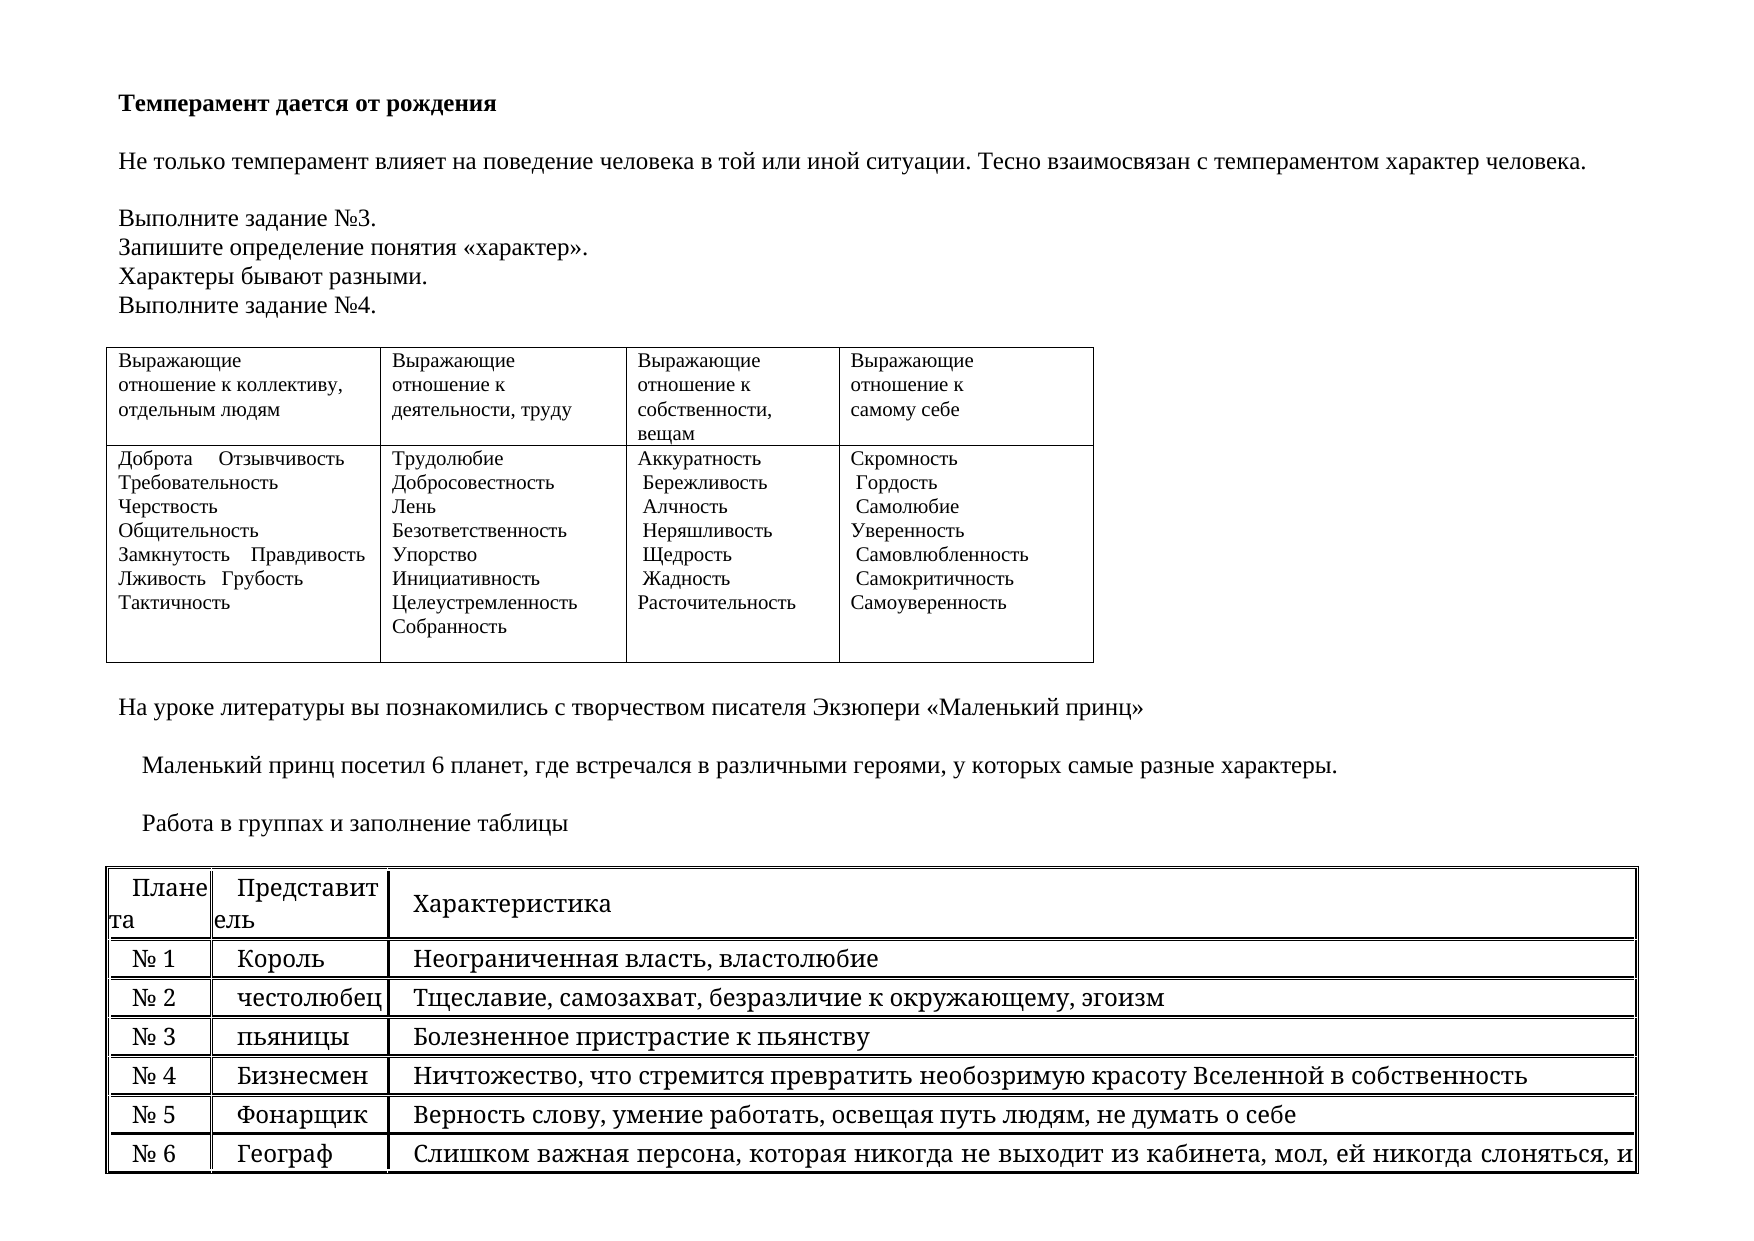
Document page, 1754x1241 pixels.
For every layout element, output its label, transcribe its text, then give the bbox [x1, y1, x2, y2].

table_header Выражающие отношение к деятельности, труду [381, 348, 626, 444]
text Выполните задание №3. [118, 203, 1636, 232]
table_header Планета [109, 869, 212, 937]
table_cell Доброта Отзывчивость Требовательность Черствость Общительность Замкнутость Правдивость Лживость Грубость Тактичность [107, 446, 380, 662]
table_cell № 6 [109, 1132, 212, 1171]
text Маленький принц посетил 6 планет, где встречался в различными героями, у которых самые разные характеры. [118, 750, 1636, 779]
table_header Выражающие отношение к коллективу, отдельным людям [107, 348, 380, 444]
table_cell честолюбец [213, 980, 387, 1015]
text Выполните задание №4. [118, 290, 1636, 318]
text Характеры бывают разными. [118, 261, 1636, 290]
table_cell Верность слову, умение работать, освещая путь людям, не думать о себе [390, 1093, 1636, 1132]
table_cell № 3 [109, 1015, 210, 1054]
text Запишите определение понятия «характер». [118, 232, 1636, 261]
table_cell Тщеславие, самозахват, безразличие к окружающему, эгоизм [390, 976, 1636, 1015]
table_cell Аккуратность Бережливость Алчность Неряшливость Щедрость Жадность Расточительность [627, 446, 839, 662]
table_cell Скромность Гордость Самолюбие Уверенность Самовлюбленность Самокритичность Самоуверенность [840, 446, 1093, 662]
table_cell Болезненное пристрастие к пьянству [390, 1015, 1636, 1054]
table_cell № 5 [109, 1093, 210, 1132]
table_cell пьяницы [213, 1019, 387, 1054]
text Темперамент дается от рождения [118, 88, 1636, 117]
table_header Характеристика [388, 869, 1635, 937]
table_cell Неограниченная власть, властолюбие [390, 937, 1636, 976]
text Работа в группах и заполнение таблицы [118, 808, 1636, 837]
table_header Выражающие отношение к собственности, вещам [627, 348, 839, 444]
table_cell Географ [212, 1135, 388, 1171]
table_cell Король [213, 941, 387, 976]
text На уроке литературы вы познакомились с творчеством писателя Экзюпери «Маленький принц» [118, 692, 1636, 721]
table_header Представитель [212, 867, 388, 937]
text Не только темперамент влияет на поведение человека в той или иной ситуации. Тесно взаимосвязан с темпераментом характер человека. [118, 146, 1636, 175]
table_header Выражающие отношение к самому себе [840, 348, 1093, 444]
table_cell № 4 [109, 1054, 210, 1093]
table_cell Ничтожество, что стремится превратить необозримую красоту Вселенной в собственность [390, 1054, 1636, 1093]
table_cell № 2 [109, 976, 210, 1015]
table_cell Фонарщик [213, 1097, 387, 1132]
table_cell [388, 1132, 1635, 1171]
table_cell Бизнесмен [213, 1058, 387, 1093]
table_cell Трудолюбие Добросовестность Лень Безответственность Упорство Инициативность Целеустремленность Собранность [381, 446, 626, 662]
table_cell № 1 [109, 937, 210, 976]
